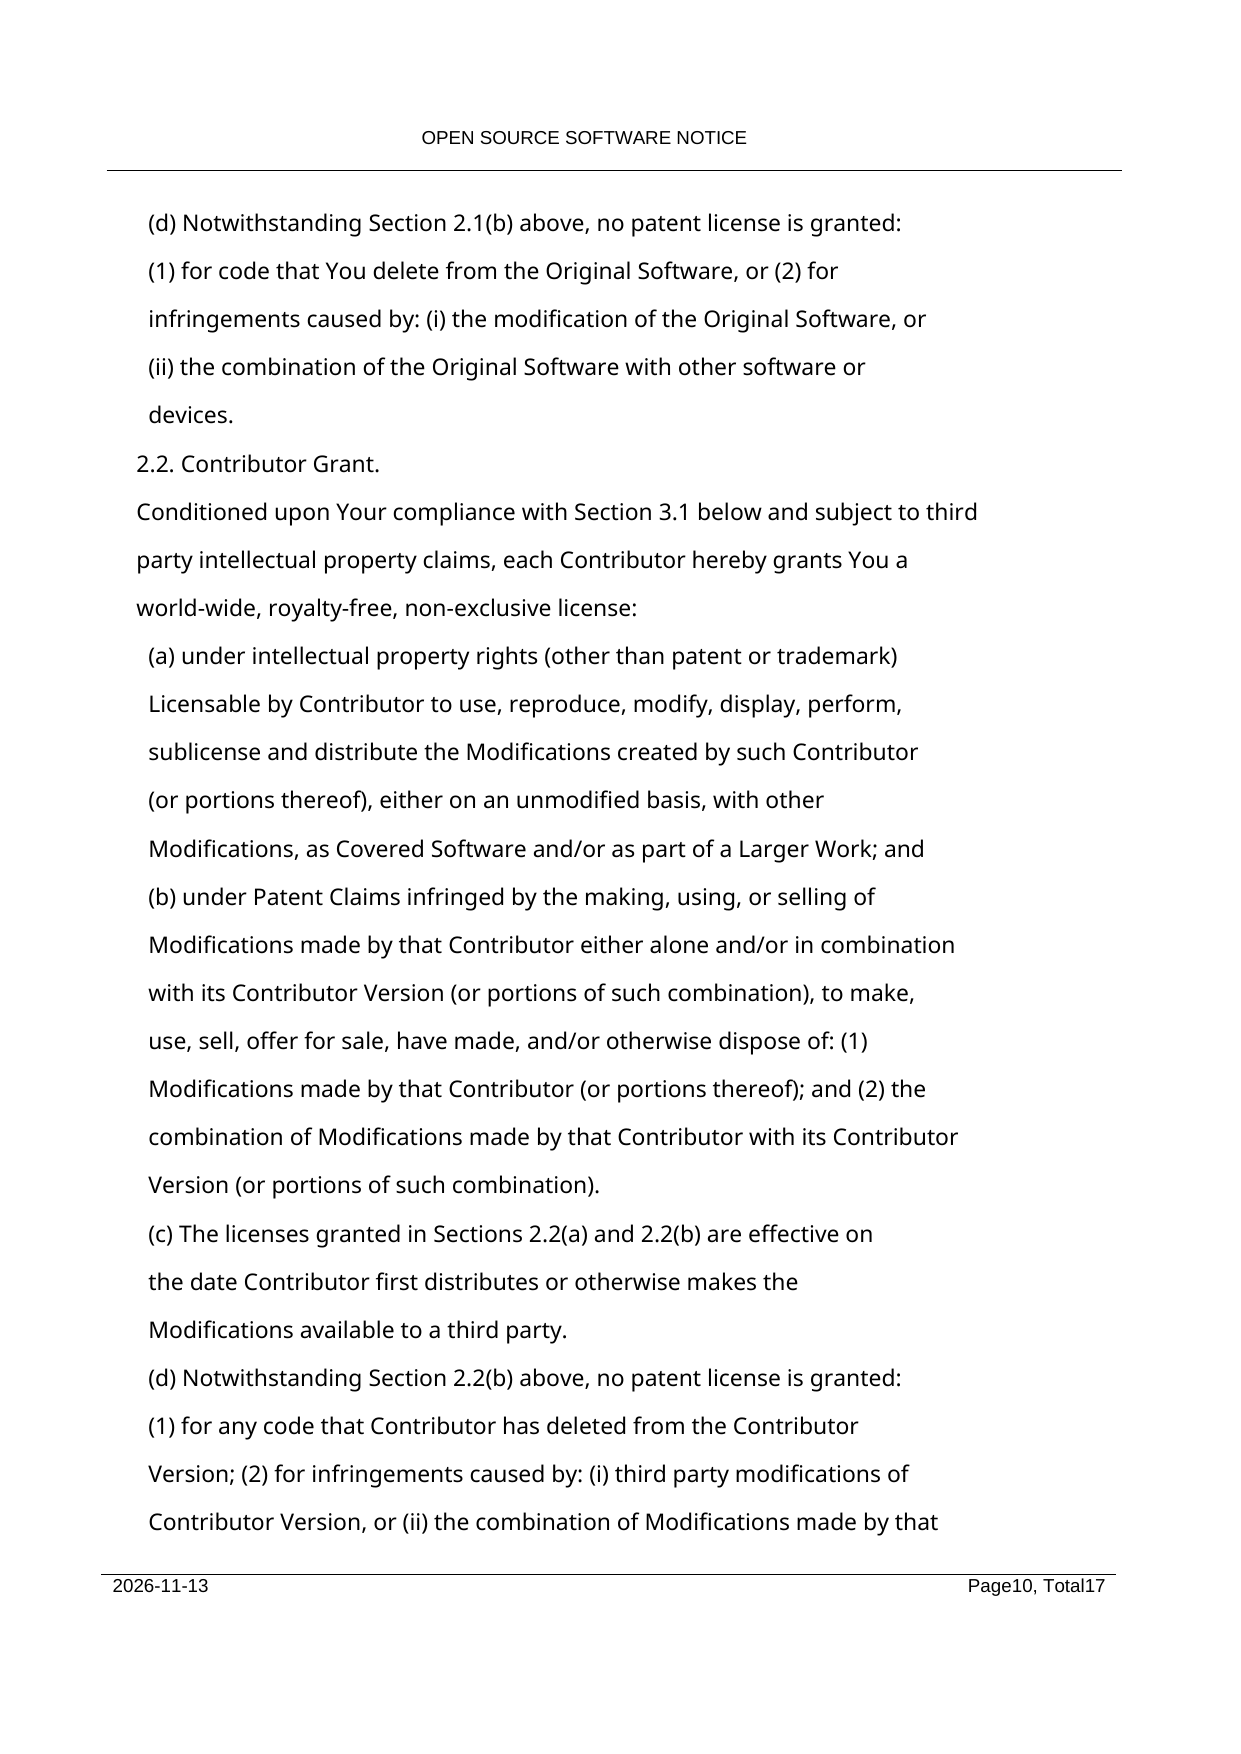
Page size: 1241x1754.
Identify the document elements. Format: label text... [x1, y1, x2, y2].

text (d) Notwithstanding Section 2.1(b) above, no patent license is granted: [112, 206, 1128, 239]
text (1) for any code that Contributor has deleted from the Contributor [112, 1409, 1128, 1442]
text Modifications, as Covered Software and/or as part of a Larger Work; and [112, 832, 1128, 864]
text (1) for code that You delete from the Original Software, or (2) for [112, 254, 1128, 287]
text 2.2. Contributor Grant. [112, 447, 1128, 479]
text Modifications made by that Contributor (or portions thereof); and (2) the [112, 1073, 1128, 1105]
text (or portions thereof), either on an unmodified basis, with other [112, 784, 1128, 816]
text world-wide, royalty-free, non-exclusive license: [112, 591, 1128, 624]
text party intellectual property claims, each Contributor hereby grants You a [112, 543, 1128, 576]
text Contributor Version, or (ii) the combination of Modifications made by that [112, 1506, 1128, 1538]
text Version (or portions of such combination). [112, 1169, 1128, 1201]
text combination of Modifications made by that Contributor with its Contributor [112, 1121, 1128, 1153]
text use, sell, offer for sale, have made, and/or otherwise dispose of: (1) [112, 1024, 1128, 1057]
text Licensable by Contributor to use, reproduce, modify, display, perform, [112, 688, 1128, 720]
text infringements caused by: (i) the modification of the Original Software, or [112, 303, 1128, 335]
text Modifications made by that Contributor either alone and/or in combination [112, 928, 1128, 961]
text (c) The licenses granted in Sections 2.2(a) and 2.2(b) are effective on [112, 1217, 1128, 1249]
text sublicense and distribute the Modifications created by such Contributor [112, 736, 1128, 768]
text (b) under Patent Claims infringed by the making, using, or selling of [112, 880, 1128, 913]
text the date Contributor first distributes or otherwise makes the [112, 1265, 1128, 1298]
text (a) under intellectual property rights (other than patent or trademark) [112, 639, 1128, 672]
text Modifications available to a third party. [112, 1313, 1128, 1346]
text devices. [112, 399, 1128, 431]
text (ii) the combination of the Original Software with other software or [112, 351, 1128, 383]
text (d) Notwithstanding Section 2.2(b) above, no patent license is granted: [112, 1361, 1128, 1394]
text with its Contributor Version (or portions of such combination), to make, [112, 976, 1128, 1009]
text Conditioned upon Your compliance with Section 3.1 below and subject to third [112, 495, 1128, 528]
text Version; (2) for infringements caused by: (i) third party modifications of [112, 1458, 1128, 1490]
